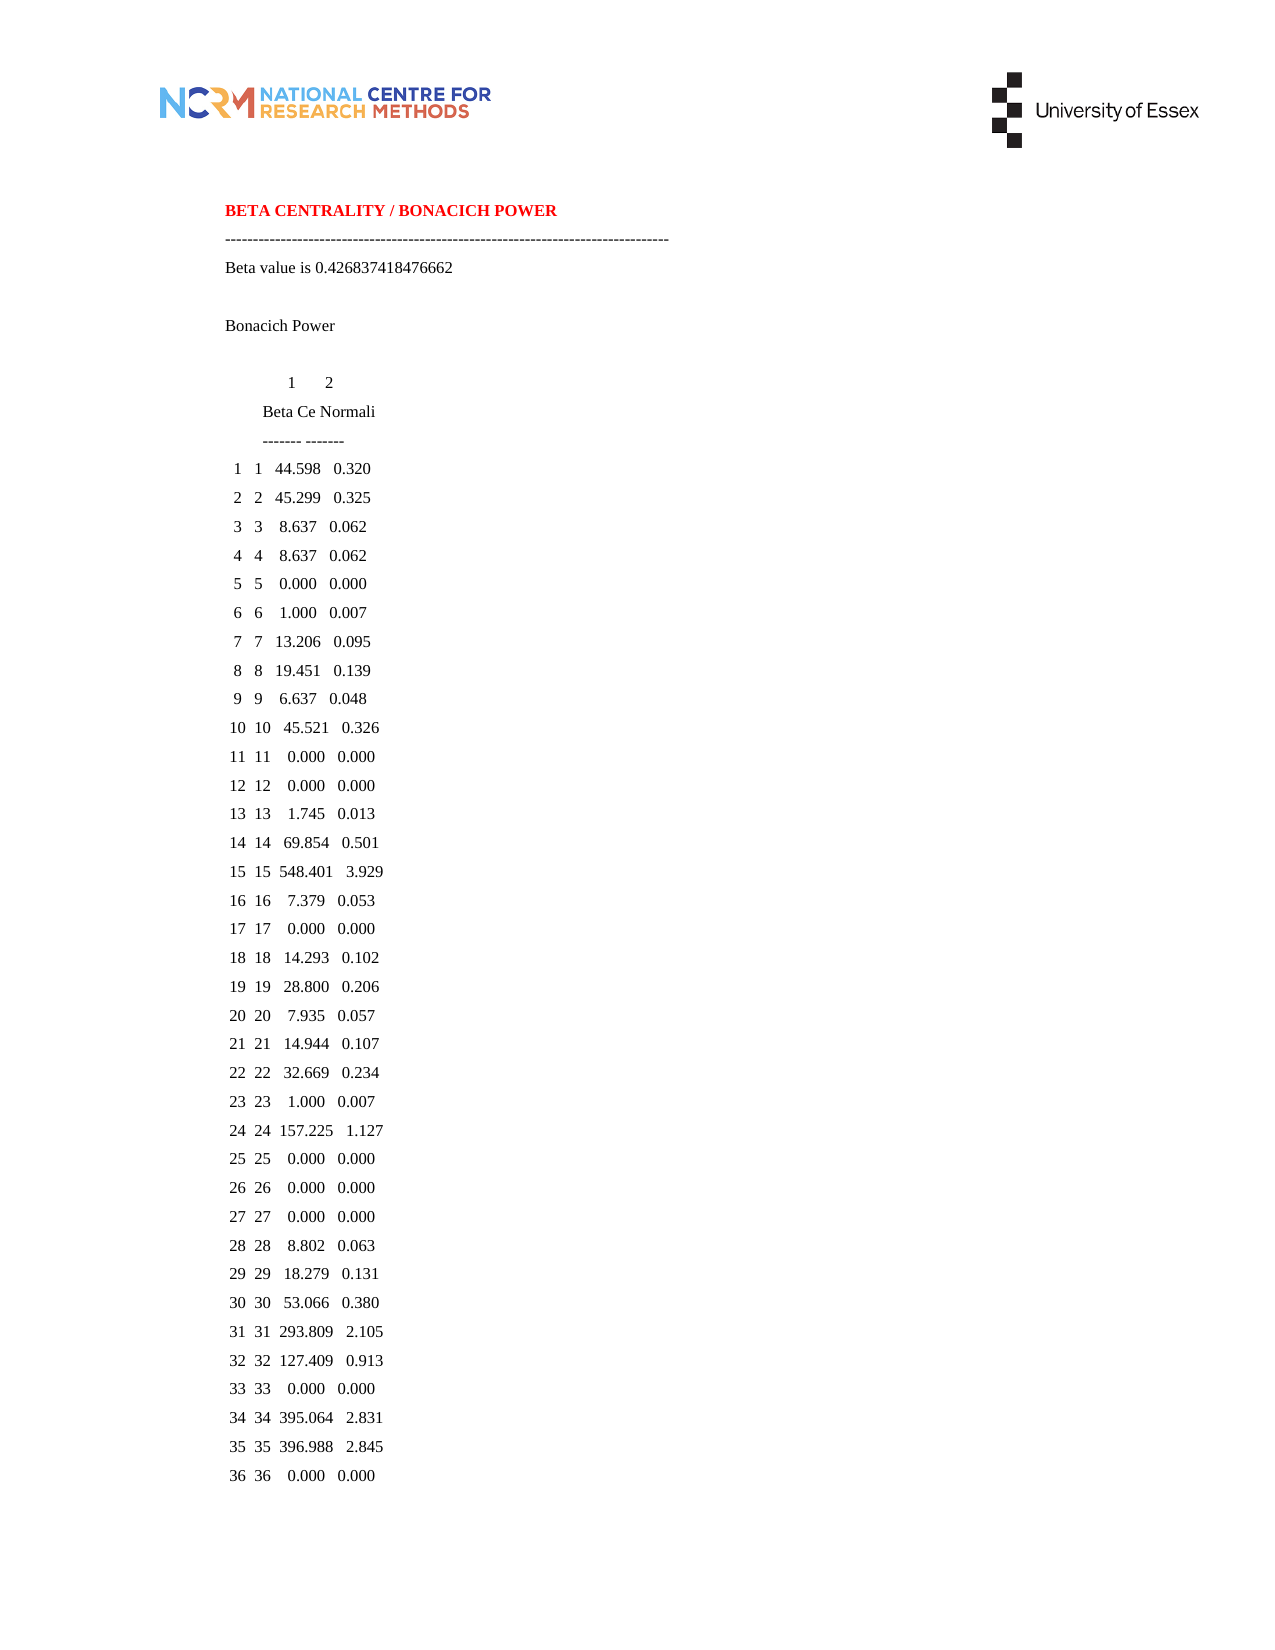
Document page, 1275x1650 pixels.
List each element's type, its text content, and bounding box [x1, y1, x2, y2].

list 7 7 13.206 0.095 [225, 632, 1125, 651]
list Beta Ce Normali [225, 402, 1125, 421]
list 17 17 0.000 0.000 [225, 919, 1125, 938]
list -------------------------------------------------------------------------------- [225, 229, 1125, 248]
list 8 8 19.451 0.139 [225, 660, 1125, 679]
list 19 19 28.800 0.206 [225, 977, 1125, 996]
list 11 11 0.000 0.000 [225, 747, 1125, 766]
list 35 35 396.988 2.845 [225, 1437, 1125, 1456]
list 26 26 0.000 0.000 [225, 1178, 1125, 1197]
list 9 9 6.637 0.048 [225, 689, 1125, 708]
list 23 23 1.000 0.007 [225, 1092, 1125, 1111]
list 10 10 45.521 0.326 [225, 718, 1125, 737]
list 25 25 0.000 0.000 [225, 1149, 1125, 1168]
list 15 15 548.401 3.929 [225, 862, 1125, 881]
list Beta value is 0.426837418476662 [225, 258, 1125, 277]
list 14 14 69.854 0.501 [225, 833, 1125, 852]
list 21 21 14.944 0.107 [225, 1034, 1125, 1053]
list 5 5 0.000 0.000 [225, 574, 1125, 593]
list 2 2 45.299 0.325 [225, 488, 1125, 507]
list 20 20 7.935 0.057 [225, 1005, 1125, 1024]
list 29 29 18.279 0.131 [225, 1264, 1125, 1283]
list 34 34 395.064 2.831 [225, 1408, 1125, 1427]
list 1 2 [225, 373, 1125, 392]
list ------- ------- [225, 430, 1125, 449]
list 24 24 157.225 1.127 [225, 1120, 1125, 1139]
list 36 36 0.000 0.000 [225, 1465, 1125, 1484]
list 27 27 0.000 0.000 [225, 1207, 1125, 1226]
list 6 6 1.000 0.007 [225, 603, 1125, 622]
list 32 32 127.409 0.913 [225, 1350, 1125, 1369]
list 3 3 8.637 0.062 [225, 517, 1125, 536]
list 12 12 0.000 0.000 [225, 775, 1125, 794]
list 13 13 1.745 0.013 [225, 804, 1125, 823]
list 1 1 44.598 0.320 [225, 459, 1125, 478]
list 4 4 8.637 0.062 [225, 545, 1125, 564]
list 22 22 32.669 0.234 [225, 1063, 1125, 1082]
list BETA CENTRALITY / BONACICH POWER [225, 200, 1125, 219]
list 30 30 53.066 0.380 [225, 1293, 1125, 1312]
list Bonacich Power [225, 315, 1125, 334]
list 33 33 0.000 0.000 [225, 1379, 1125, 1398]
list 28 28 8.802 0.063 [225, 1235, 1125, 1254]
picture [150, 75, 497, 131]
list 16 16 7.379 0.053 [225, 890, 1125, 909]
list 18 18 14.293 0.102 [225, 948, 1125, 967]
list 31 31 293.809 2.105 [225, 1322, 1125, 1341]
picture [981, 63, 1209, 159]
